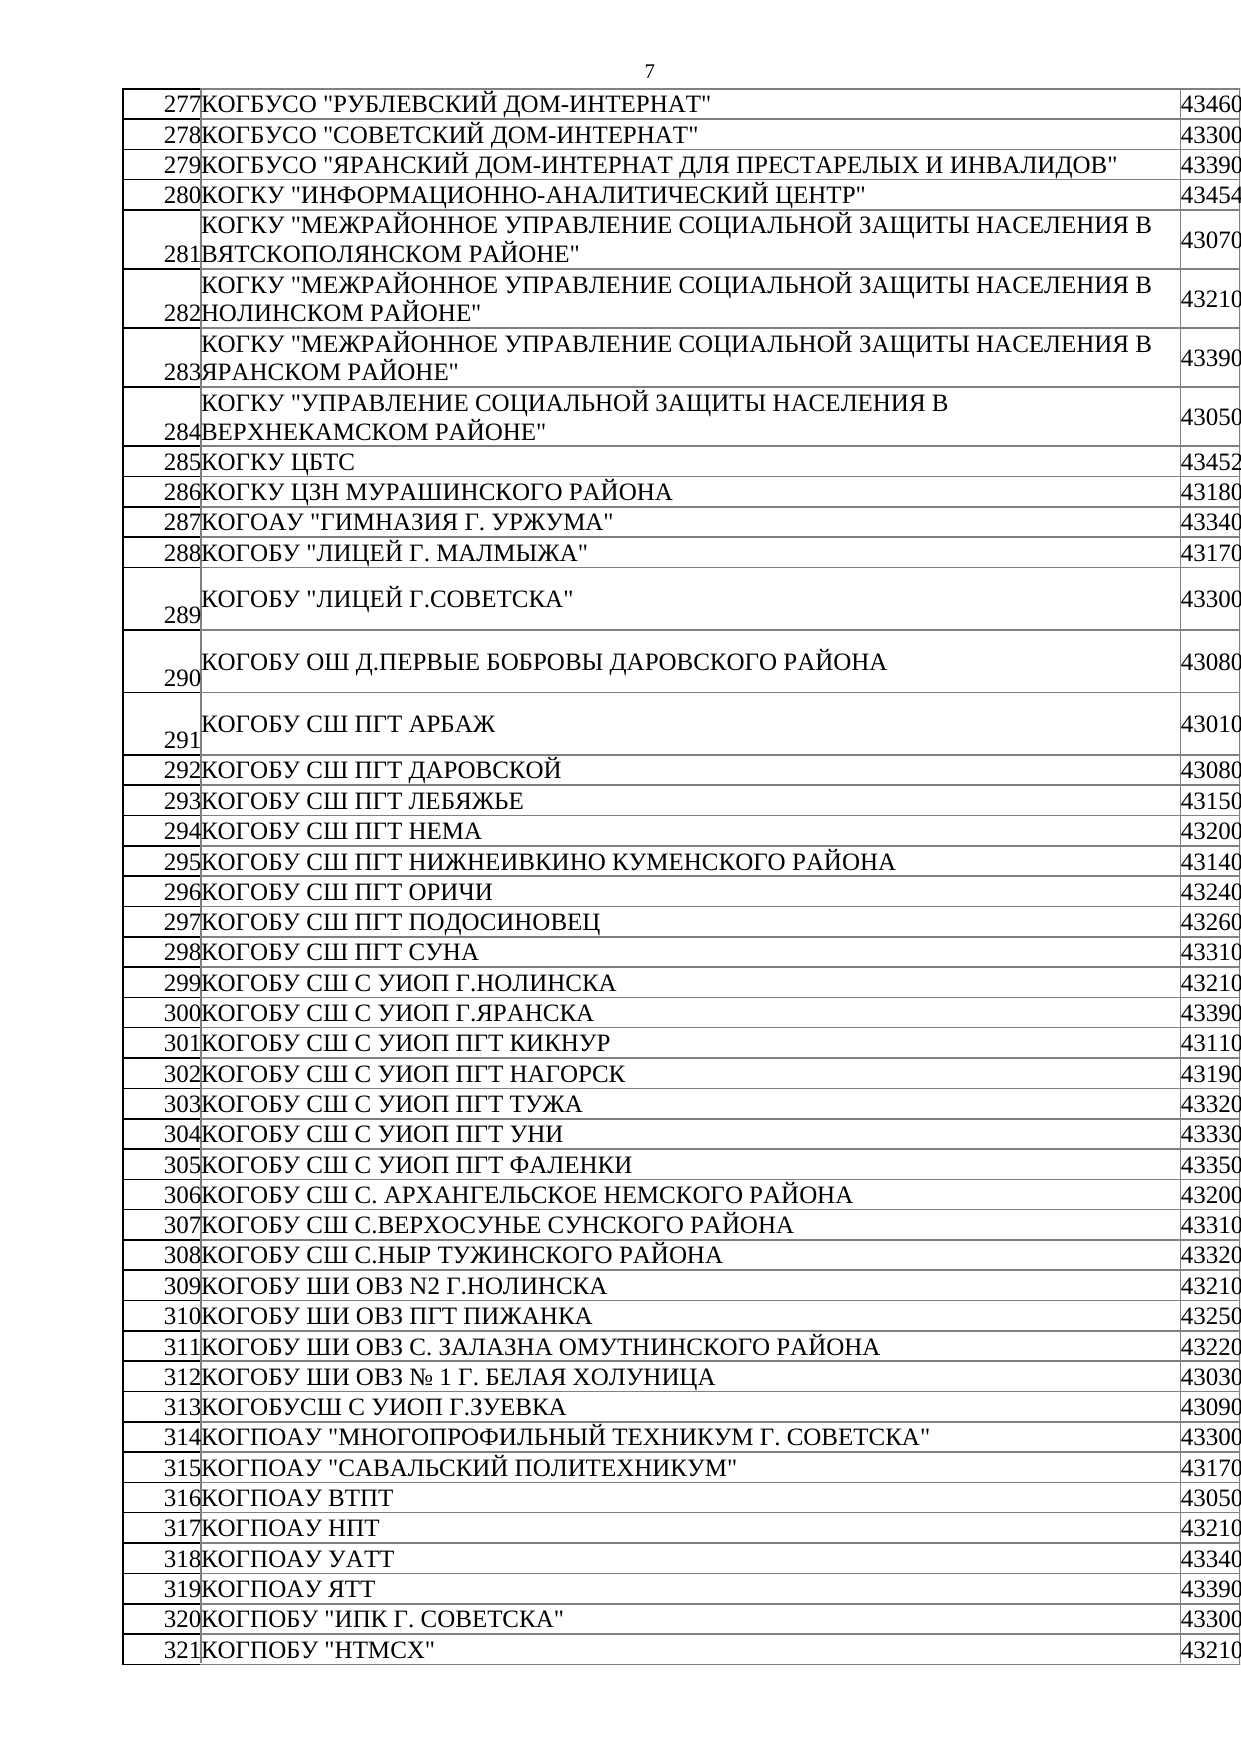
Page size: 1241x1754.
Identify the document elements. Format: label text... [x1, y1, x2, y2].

table_cell 4319000789 [1181, 1059, 1239, 1087]
table_cell 302 [124, 1059, 200, 1087]
table_cell 4320002090 [1181, 1180, 1239, 1209]
table_cell 4330001306 [1181, 1423, 1239, 1451]
table_cell 4301001365 [1181, 693, 1239, 754]
table_cell КОГОБУ СШ С УИОП Г.НОЛИНСКА [202, 968, 1180, 997]
table_cell 277 [124, 90, 200, 118]
table_cell 4334003801 [1181, 508, 1239, 536]
table_cell 312 [124, 1362, 200, 1391]
table_cell КОГКУ ЦБТС [202, 447, 1180, 476]
table_cell 321 [124, 1635, 200, 1663]
table_cell КОГОБУ СШ С. АРХАНГЕЛЬСКОЕ НЕМСКОГО РАЙОНА [202, 1180, 1180, 1209]
table_cell 4321000472 [1181, 1513, 1239, 1542]
table_cell 294 [124, 816, 200, 845]
table_cell 4305071733 [1181, 388, 1239, 445]
table_cell 4325001702 [1181, 1301, 1239, 1330]
table_cell 4315002062 [1181, 786, 1239, 815]
table_cell 307 [124, 1210, 200, 1239]
table_cell КОГКУ "МЕЖРАЙОННОЕ УПРАВЛЕНИЕ СОЦИАЛЬНОЙ ЗАЩИТЫ НАСЕЛЕНИЯ В ЯРАНСКОМ РАЙОНЕ" [202, 329, 1180, 386]
table_cell 311 [124, 1332, 200, 1360]
table_cell 4311001251 [1181, 1028, 1239, 1057]
table_cell 4346021379 [1181, 90, 1239, 118]
table_cell КОГОАУ "ГИМНАЗИЯ Г. УРЖУМА" [202, 508, 1180, 536]
table_cell КОГПОБУ "НТМСХ" [202, 1635, 1180, 1663]
table_cell КОГОБУ СШ С УИОП ПГТ НАГОРСК [202, 1059, 1180, 1087]
table_cell 4331001556 [1181, 938, 1239, 966]
table_cell 298 [124, 938, 200, 966]
table_cell КОГКУ "ИНФОРМАЦИОННО-АНАЛИТИЧЕСКИЙ ЦЕНТР" [202, 180, 1180, 209]
table_cell 301 [124, 1028, 200, 1057]
table_cell 289 [124, 568, 200, 629]
table_cell КОГКУ ЦЗН МУРАШИНСКОГО РАЙОНА [202, 477, 1180, 506]
table_cell 4317004139 [1181, 538, 1239, 567]
table_cell КОГОБУ СШ ПГТ НИЖНЕИВКИНО КУМЕНСКОГО РАЙОНА [202, 847, 1180, 875]
table_cell 4345243097 [1181, 447, 1239, 476]
table_cell 283 [124, 329, 200, 386]
table_cell 306 [124, 1180, 200, 1209]
table_cell 4331001570 [1181, 1210, 1239, 1239]
table_cell 310 [124, 1301, 200, 1330]
table_cell 4305000274 [1181, 1483, 1239, 1512]
table_cell 279 [124, 150, 200, 179]
table_cell КОГПОАУ "МНОГОПРОФИЛЬНЫЙ ТЕХНИКУМ Г. СОВЕТСКА" [202, 1423, 1180, 1451]
table_cell 296 [124, 877, 200, 906]
table_cell КОГОБУ СШ ПГТ ПОДОСИНОВЕЦ [202, 907, 1180, 936]
table_cell 4309006125 [1181, 1392, 1239, 1421]
table_cell 278 [124, 120, 200, 148]
table_cell 4324006440 [1181, 877, 1239, 906]
table_cell 4321018991 [1181, 968, 1239, 997]
table_cell 4320002117 [1181, 816, 1239, 845]
table_cell КОГОБУ СШ С УИОП ПГТ КИКНУР [202, 1028, 1180, 1057]
table_cell 4322005480 [1181, 1332, 1239, 1360]
table_cell 284 [124, 388, 200, 445]
table_cell КОГОБУ СШ С УИОП ПГТ ФАЛЕНКИ [202, 1150, 1180, 1178]
table_cell КОГОБУ "ЛИЦЕЙ Г. МАЛМЫЖА" [202, 538, 1180, 567]
table_cell 303 [124, 1089, 200, 1118]
table_cell КОГОБУ СШ ПГТ НЕМА [202, 816, 1180, 845]
table_cell КОГОБУ СШ С УИОП ПГТ ТУЖА [202, 1089, 1180, 1118]
table_cell КОГОБУ СШ ПГТ ЛЕБЯЖЬЕ [202, 786, 1180, 815]
table_cell КОГКУ "МЕЖРАЙОННОЕ УПРАВЛЕНИЕ СОЦИАЛЬНОЙ ЗАЩИТЫ НАСЕЛЕНИЯ В НОЛИНСКОМ РАЙОНЕ" [202, 270, 1180, 327]
table_cell 4332002009 [1181, 1089, 1239, 1118]
table_cell 280 [124, 180, 200, 209]
table_cell 290 [124, 631, 200, 692]
table_cell КОГПОАУ НПТ [202, 1513, 1180, 1542]
table_cell 4339000547 [1181, 150, 1239, 179]
table_cell КОГОБУ ОШ Д.ПЕРВЫЕ БОБРОВЫ ДАРОВСКОГО РАЙОНА [202, 631, 1180, 692]
table_cell КОГКУ "УПРАВЛЕНИЕ СОЦИАЛЬНОЙ ЗАЩИТЫ НАСЕЛЕНИЯ В ВЕРХНЕКАМСКОМ РАЙОНЕ" [202, 388, 1180, 445]
table_cell КОГПОАУ ВТПТ [202, 1483, 1180, 1512]
table_cell 4318002470 [1181, 477, 1239, 506]
table_cell 4314003754 [1181, 847, 1239, 875]
table_cell КОГОБУ СШ ПГТ СУНА [202, 938, 1180, 966]
table_cell КОГОБУ СШ С.ВЕРХОСУНЬЕ СУНСКОГО РАЙОНА [202, 1210, 1180, 1239]
table_cell КОГОБУ СШ С УИОП ПГТ УНИ [202, 1120, 1180, 1148]
table_cell 319 [124, 1574, 200, 1603]
table_cell 4330001514 [1181, 120, 1239, 148]
table_cell 4339009853 [1181, 329, 1239, 386]
table_cell 4321002078 [1181, 1635, 1239, 1663]
table_cell 4330005903 [1181, 1605, 1239, 1633]
table_cell КОГОБУ ШИ ОВЗ N2 Г.НОЛИНСКА [202, 1271, 1180, 1300]
table_cell 305 [124, 1150, 200, 1178]
table_cell 297 [124, 907, 200, 936]
table_cell КОГКУ "МЕЖРАЙОННОЕ УПРАВЛЕНИЕ СОЦИАЛЬНОЙ ЗАЩИТЫ НАСЕЛЕНИЯ В ВЯТСКОПОЛЯНСКОМ РАЙОНЕ" [202, 211, 1180, 268]
table_cell 4339001815 [1181, 1574, 1239, 1603]
table_cell 4345433235 [1181, 180, 1239, 209]
table_cell 4317002438 [1181, 1453, 1239, 1482]
table_cell КОГПОАУ "САВАЛЬСКИЙ ПОЛИТЕХНИКУМ" [202, 1453, 1180, 1482]
table_cell 291 [124, 693, 200, 754]
table_cell 308 [124, 1241, 200, 1269]
table_cell 300 [124, 998, 200, 1027]
table_cell КОГОБУ ШИ ОВЗ № 1 Г. БЕЛАЯ ХОЛУНИЦА [202, 1362, 1180, 1391]
table_cell 286 [124, 477, 200, 506]
table_cell 282 [124, 270, 200, 327]
table_cell КОГОБУ СШ ПГТ АРБАЖ [202, 693, 1180, 754]
table_cell 318 [124, 1544, 200, 1572]
table_cell КОГОБУ СШ С.НЫР ТУЖИНСКОГО РАЙОНА [202, 1241, 1180, 1269]
table_cell КОГБУСО "ЯРАНСКИЙ ДОМ-ИНТЕРНАТ ДЛЯ ПРЕСТАРЕЛЫХ И ИНВАЛИДОВ" [202, 150, 1180, 179]
table_cell 4334007771 [1181, 1544, 1239, 1572]
table_cell КОГОБУ СШ ПГТ ДАРОВСКОЙ [202, 756, 1180, 784]
table_cell КОГПОБУ "ИПК Г. СОВЕТСКА" [202, 1605, 1180, 1633]
table_cell КОГОБУ ШИ ОВЗ ПГТ ПИЖАНКА [202, 1301, 1180, 1330]
table_cell 4321006820 [1181, 270, 1239, 327]
table_cell 4339002583 [1181, 998, 1239, 1027]
table_cell 4308002079 [1181, 631, 1239, 692]
table_cell 4303003706 [1181, 1362, 1239, 1391]
table_cell 299 [124, 968, 200, 997]
table_cell КОГОБУСШ С УИОП Г.ЗУЕВКА [202, 1392, 1180, 1421]
table_cell 304 [124, 1120, 200, 1148]
table_cell 4321004910 [1181, 1271, 1239, 1300]
table_cell 4332001936 [1181, 1241, 1239, 1269]
table_cell 4326002836 [1181, 907, 1239, 936]
table_cell КОГПОАУ ЯТТ [202, 1574, 1180, 1603]
table_cell КОГОБУ СШ С УИОП Г.ЯРАНСКА [202, 998, 1180, 1027]
table_cell КОГОБУ ШИ ОВЗ С. ЗАЛАЗНА ОМУТНИНСКОГО РАЙОНА [202, 1332, 1180, 1360]
table_cell 285 [124, 447, 200, 476]
table_cell 292 [124, 756, 200, 784]
table_cell 309 [124, 1271, 200, 1300]
table_cell 313 [124, 1392, 200, 1421]
table_cell 4333002280 [1181, 1120, 1239, 1148]
table_cell КОГПОАУ УАТТ [202, 1544, 1180, 1572]
table_cell 295 [124, 847, 200, 875]
table_cell 317 [124, 1513, 200, 1542]
table_cell 287 [124, 508, 200, 536]
table_cell КОГБУСО "РУБЛЕВСКИЙ ДОМ-ИНТЕРНАТ" [202, 90, 1180, 118]
table_cell 4335002127 [1181, 1150, 1239, 1178]
table_cell 293 [124, 786, 200, 815]
table_cell КОГОБУ "ЛИЦЕЙ Г.СОВЕТСКА" [202, 568, 1180, 629]
table_cell 315 [124, 1453, 200, 1482]
table_cell 4308002128 [1181, 756, 1239, 784]
table_cell КОГБУСО "СОВЕТСКИЙ ДОМ-ИНТЕРНАТ" [202, 120, 1180, 148]
table_cell 316 [124, 1483, 200, 1512]
table_cell 314 [124, 1423, 200, 1451]
table_cell 281 [124, 211, 200, 268]
table_cell КОГОБУ СШ ПГТ ОРИЧИ [202, 877, 1180, 906]
table_cell 320 [124, 1605, 200, 1633]
table_cell 288 [124, 538, 200, 567]
table_cell 4330003127 [1181, 568, 1239, 629]
table_cell 4307011137 [1181, 211, 1239, 268]
